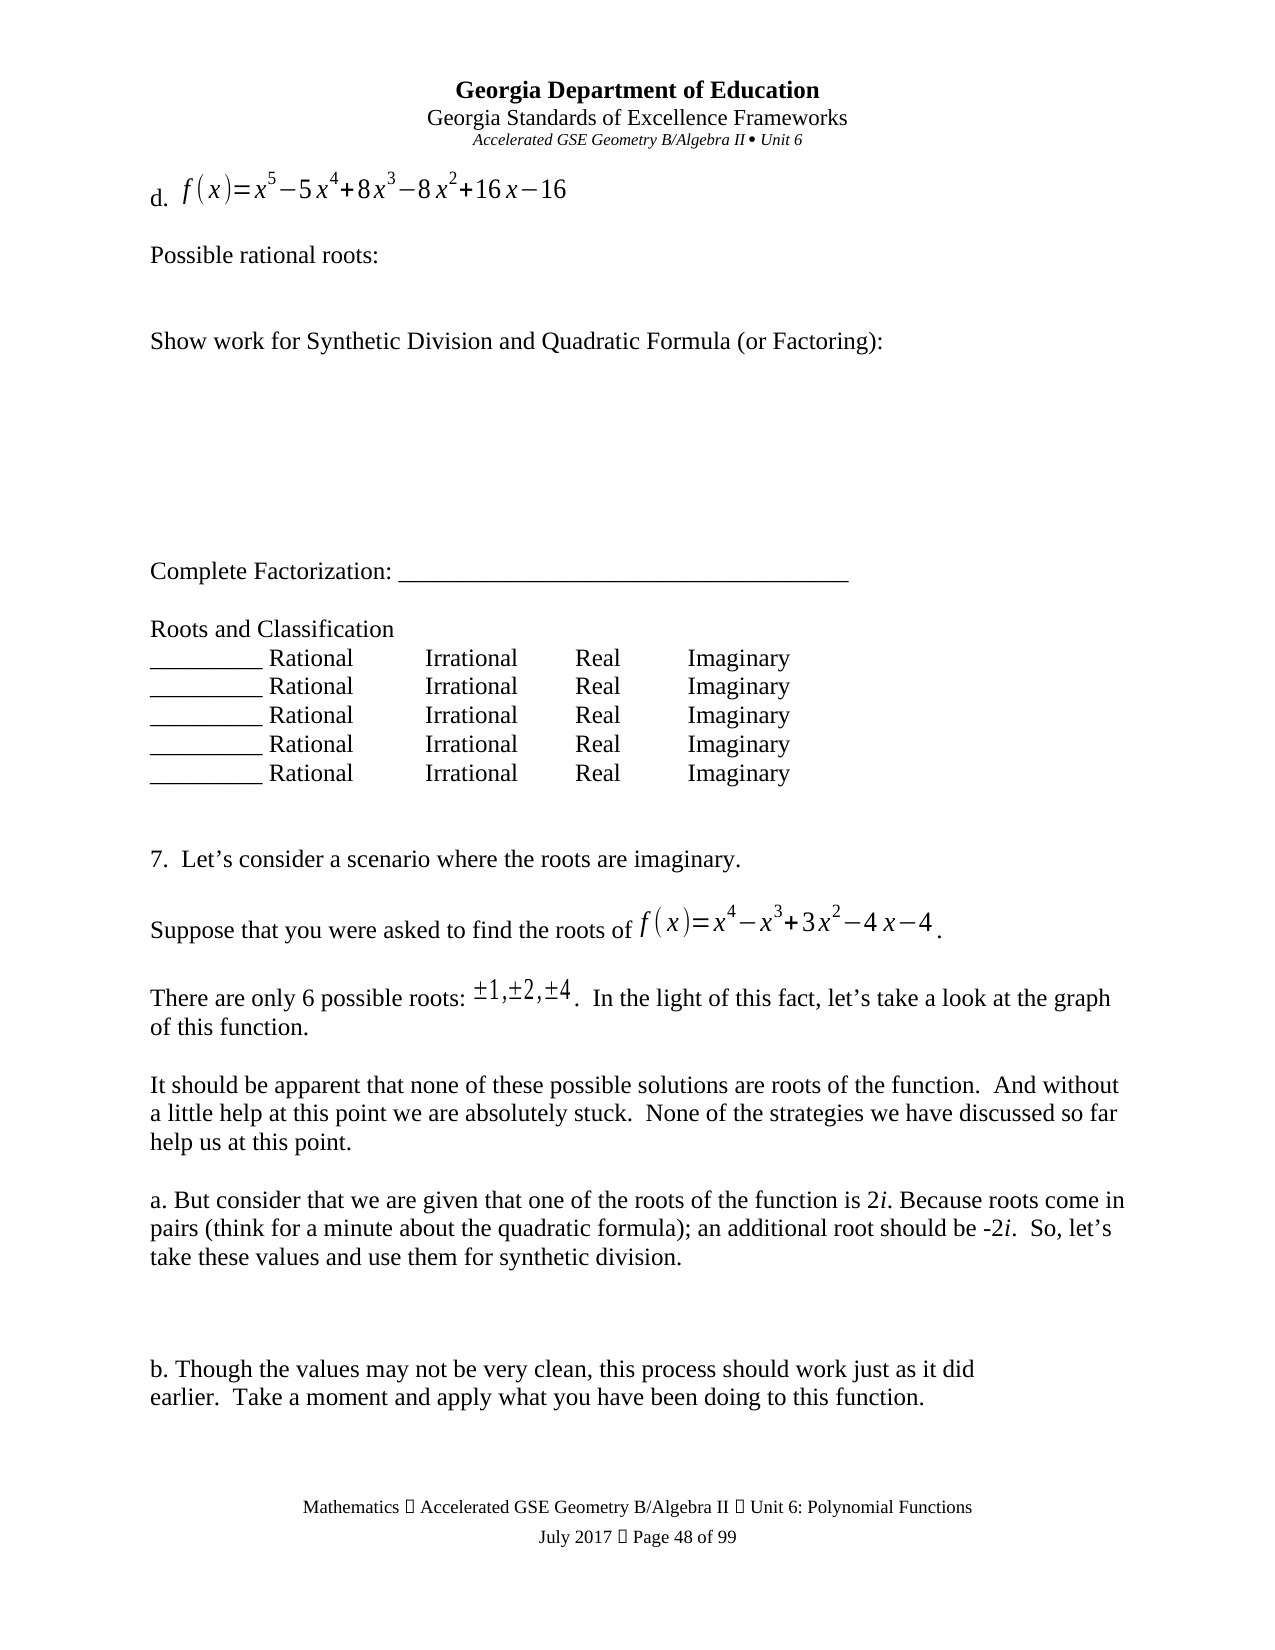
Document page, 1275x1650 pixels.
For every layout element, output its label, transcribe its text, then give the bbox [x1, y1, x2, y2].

text _________ Rational Irrational Real Imaginary [150, 671, 1125, 700]
text Possible rational roots: [150, 240, 1125, 269]
text _________ Rational Irrational Real Imaginary [150, 758, 1125, 786]
text b. Though the values may not be very clean, this process should work just as it did [150, 1354, 1125, 1382]
text d. [150, 168, 1125, 211]
text a. But consider that we are given that one of the roots of the function is 2i. Because roots come in pairs (think for a minute about the quadratic formula); an additional root should be -2i. So, let’s take these values and use them for synthetic division. [150, 1185, 1125, 1271]
text Complete Factorization: ____________________________________ [150, 556, 1125, 585]
text 7. Let’s consider a scenario where the roots are imaginary. [150, 844, 1125, 873]
text Suppose that you were asked to find the roots of . [150, 901, 1125, 944]
text There are only 6 possible roots: . In the light of this fact, let’s take a look at the graph of this function. [150, 973, 1125, 1041]
text It should be apparent that none of these possible solutions are roots of the function. And without a little help at this point we are absolutely stuck. None of the strategies we have discussed so far help us at this point. [150, 1070, 1125, 1156]
text _________ Rational Irrational Real Imaginary [150, 729, 1125, 758]
text earlier. Take a moment and apply what you have been doing to this function. [150, 1382, 1125, 1411]
text _________ Rational Irrational Real Imaginary [150, 643, 1125, 671]
text _________ Rational Irrational Real Imaginary [150, 700, 1125, 729]
text Roots and Classification [150, 614, 1125, 643]
text Show work for Synthetic Division and Quadratic Formula (or Factoring): [150, 326, 1125, 355]
